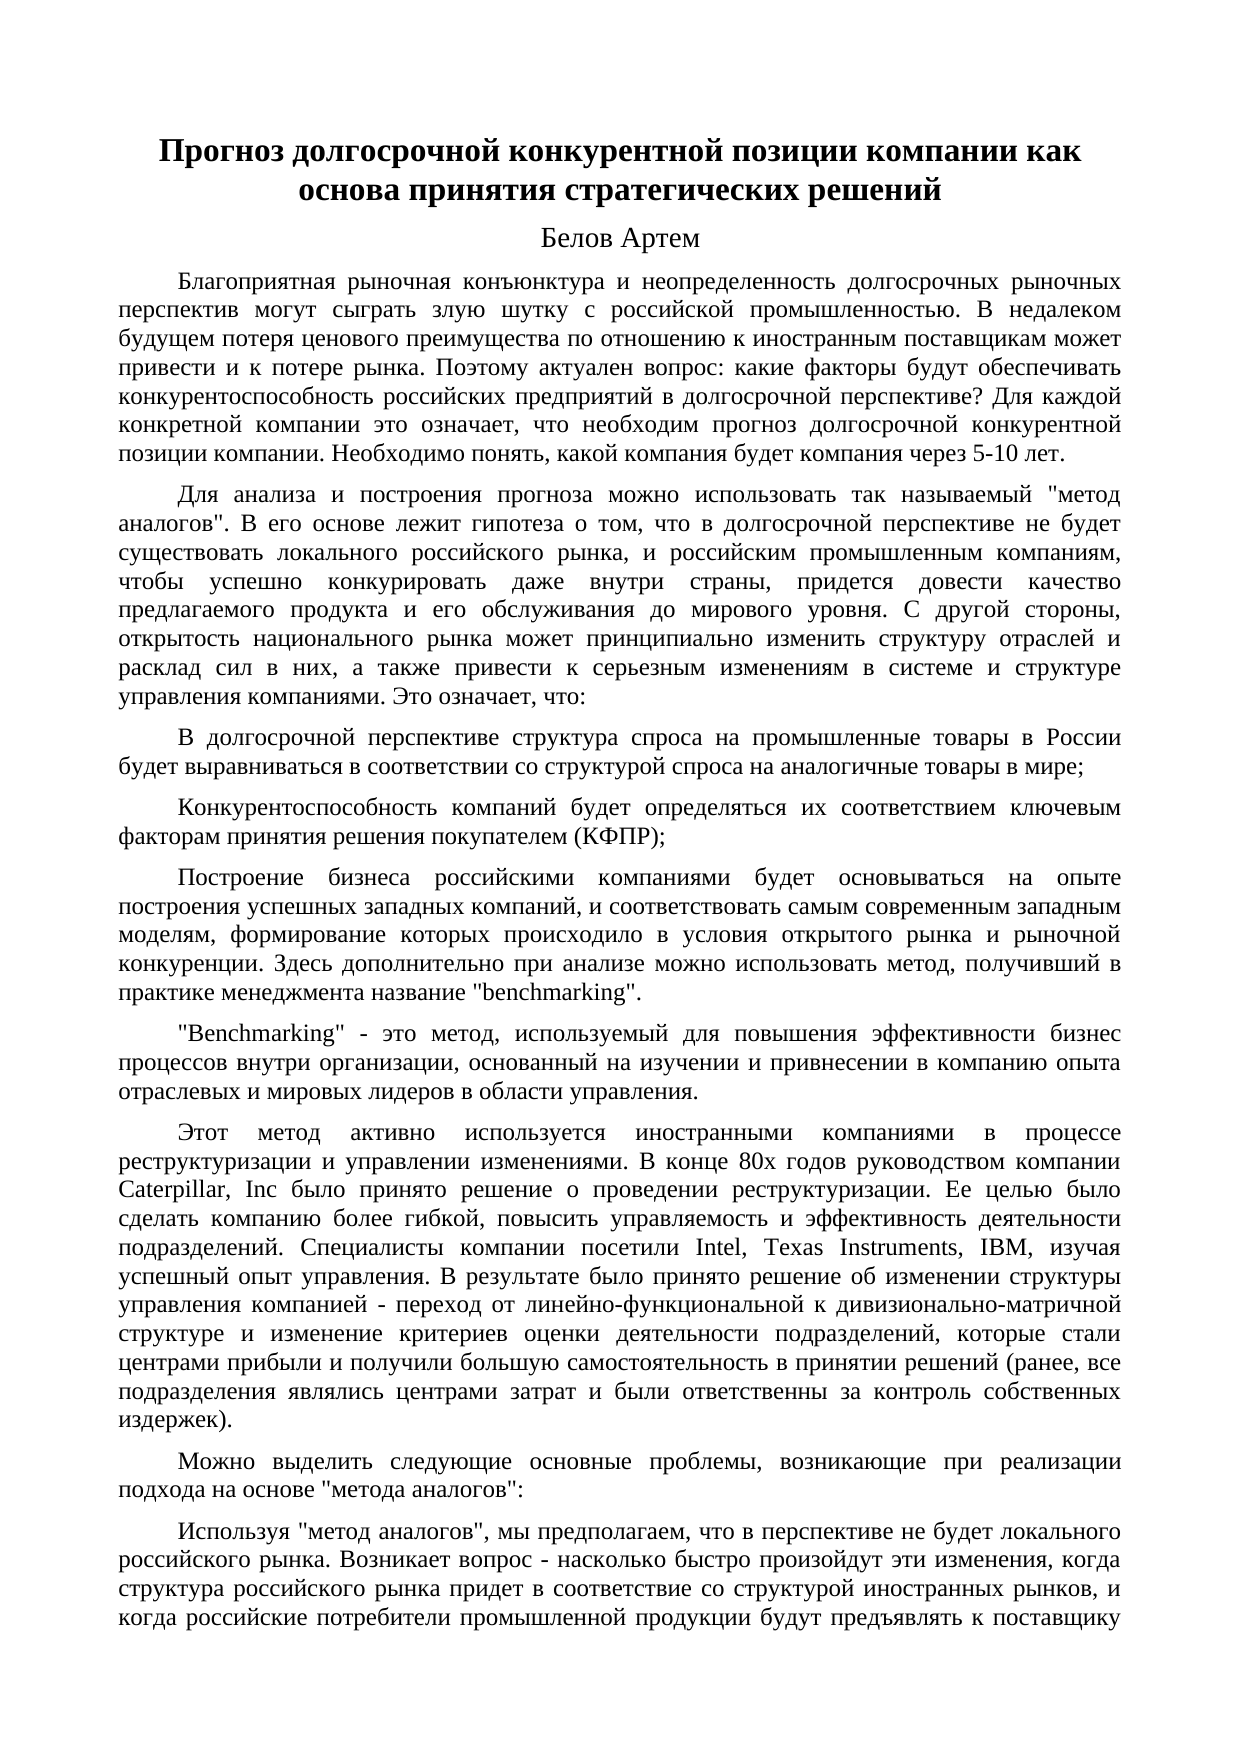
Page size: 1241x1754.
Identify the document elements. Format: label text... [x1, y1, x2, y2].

text Можно выделить следующие основные проблемы, возникающие при реализации подхода на основе "метода аналогов": [118, 1446, 1122, 1503]
text Благоприятная рыночная конъюнктура и неопределенность долгосрочных рыночных перспектив могут сыграть злую шутку с российской промышленностью. В недалеком будущем потеря ценового преимущества по отношению к иностранным поставщикам может привести и к потере рынка. Поэтому актуален вопрос: какие факторы будут обеспечивать конкурентоспособность российских предприятий в долгосрочной перспективе? Для каждой конкретной компании это означает, что необходим прогноз долгосрочной конкурентной позиции компании. Необходимо понять, какой компания будет компания через 5-10 лет. [118, 266, 1122, 467]
text Белов Артем [118, 220, 1122, 253]
text Для анализа и построения прогноза можно использовать так называемый "метод аналогов". В его основе лежит гипотеза о том, что в долгосрочной перспективе не будет существовать локального российского рынка, и российским промышленным компаниям, чтобы успешно конкурировать даже внутри страны, придется довести качество предлагаемого продукта и его обслуживания до мирового уровня. С другой стороны, открытость национального рынка может принципиально изменить структуру отраслей и расклад сил в них, а также привести к серьезным изменениям в системе и структуре управления компаниями. Это означает, что: [118, 479, 1122, 709]
text В долгосрочной перспективе структура спроса на промышленные товары в России будет выравниваться в соответствии со структурой спроса на аналогичные товары в мире; [118, 722, 1122, 779]
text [118, 1516, 1122, 1631]
text Конкурентоспособность компаний будет определяться их соответствием ключевым факторам принятия решения покупателем (КФПР); [118, 792, 1122, 849]
text Прогноз долгосрочной конкурентной позиции компании как основа принятия стратегических решений [118, 131, 1122, 207]
text Построение бизнеса российскими компаниями будет основываться на опыте построения успешных западных компаний, и соответствовать самым современным западным моделям, формирование которых происходило в условия открытого рынка и рыночной конкуренции. Здесь дополнительно при анализе можно использовать метод, получивший в практике менеджмента название "benchmarking". [118, 862, 1122, 1006]
text "Benchmarking" - это метод, используемый для повышения эффективности бизнес процессов внутри организации, основанный на изучении и привнесении в компанию опыта отраслевых и мировых лидеров в области управления. [118, 1018, 1122, 1104]
text Этот метод активно используется иностранными компаниями в процессе реструктуризации и управлении изменениями. В конце 80х годов руководством компании Caterpillar, Inc было принято решение о проведении реструктуризации. Ее целью было сделать компанию более гибкой, повысить управляемость и эффективность деятельности подразделений. Специалисты компании посетили Intel, Texas Instruments, IBM, изучая успешный опыт управления. В результате было принято решение об изменении структуры управления компанией - переход от линейно-функциональной к дивизионально-матричной структуре и изменение критериев оценки деятельности подразделений, которые стали центрами прибыли и получили большую самостоятельность в принятии решений (ранее, все подразделения являлись центрами затрат и были ответственны за контроль собственных издержек). [118, 1117, 1122, 1433]
